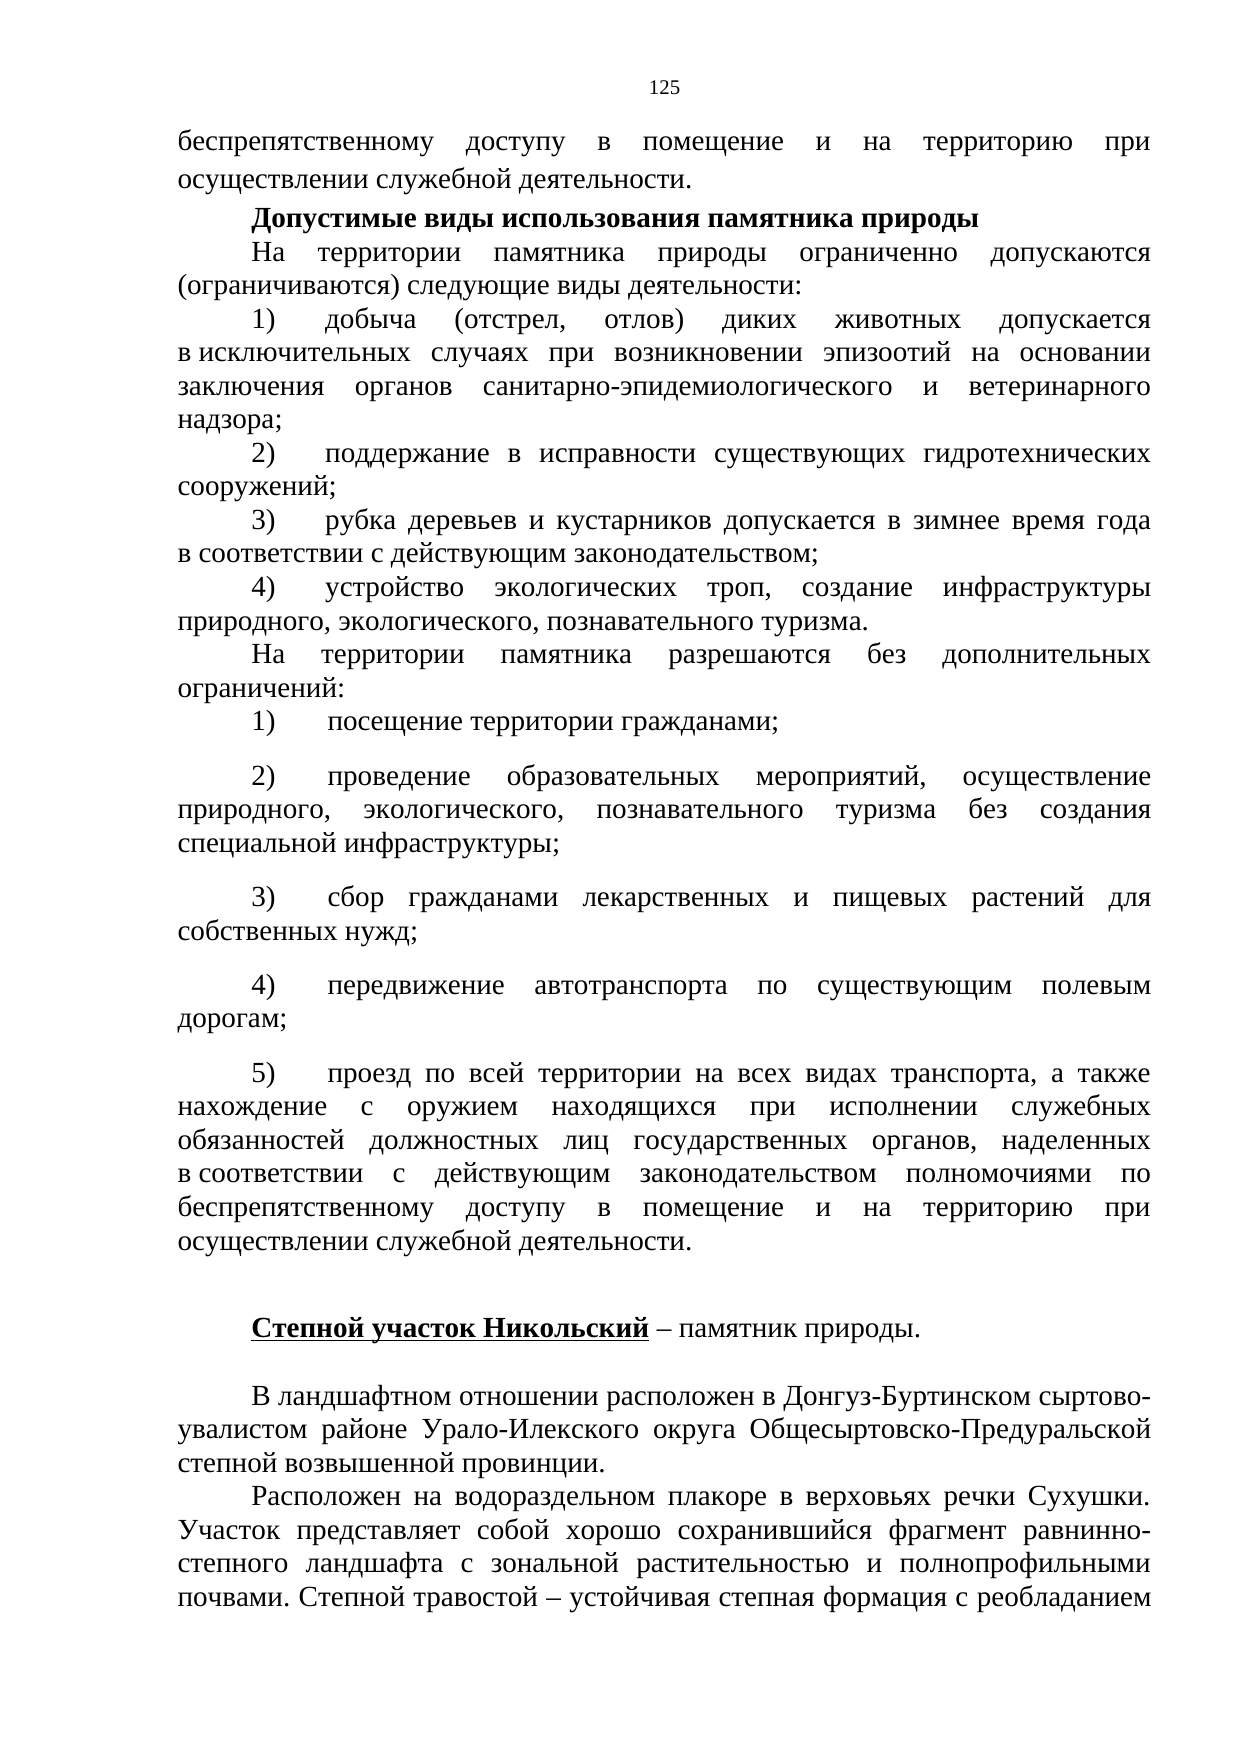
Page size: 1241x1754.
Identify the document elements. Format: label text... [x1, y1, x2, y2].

text Степной участок Никольский – памятник природы. [177, 1311, 1152, 1344]
list передвижение автотранспорта по существующим полевым дорогам; [177, 967, 1152, 1034]
list посещение территории гражданами; [177, 703, 1152, 737]
text В ландшафтном отношении расположен в Донгуз-Буртинском сыртово-увалистом районе Урало-Илекского округа Общесыртовско-Предуральской степной возвышенной провинции. [177, 1378, 1152, 1478]
list сбор гражданами лекарственных и пищевых растений для собственных нужд; [177, 879, 1152, 946]
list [177, 123, 1152, 195]
text 2) поддержание в исправности существующих гидротехнических сооружений; [177, 435, 1152, 502]
text Допустимые виды использования памятника природы [177, 200, 1152, 234]
text 1) добыча (отстрел, отлов) диких животных допускается в исключительных случаях при возникновении эпизоотий на основании заключения органов санитарно-эпидемиологического и ветеринарного надзора; [177, 301, 1152, 435]
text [177, 1478, 1152, 1612]
text На территории памятника разрешаются без дополнительных ограничений: [177, 636, 1152, 703]
text На территории памятника природы ограниченно допускаются (ограничиваются) следующие виды деятельности: [177, 234, 1152, 301]
text 4) устройство экологических троп, создание инфраструктуры природного, экологического, познавательного туризма. [177, 569, 1152, 636]
list проезд по всей территории на всех видах транспорта, а также нахождение с оружием находящихся при исполнении служебных обязанностей должностных лиц государственных органов, наделенных в соответствии с действующим законодательством полномочиями по беспрепятственному доступу в помещение и на территорию при осуществлении служебной деятельности. [177, 1055, 1152, 1256]
text 3) рубка деревьев и кустарников допускается в зимнее время года в соответствии с действующим законодательством; [177, 502, 1152, 569]
list проведение образовательных мероприятий, осуществление природного, экологического, познавательного туризма без создания специальной инфраструктуры; [177, 758, 1152, 858]
